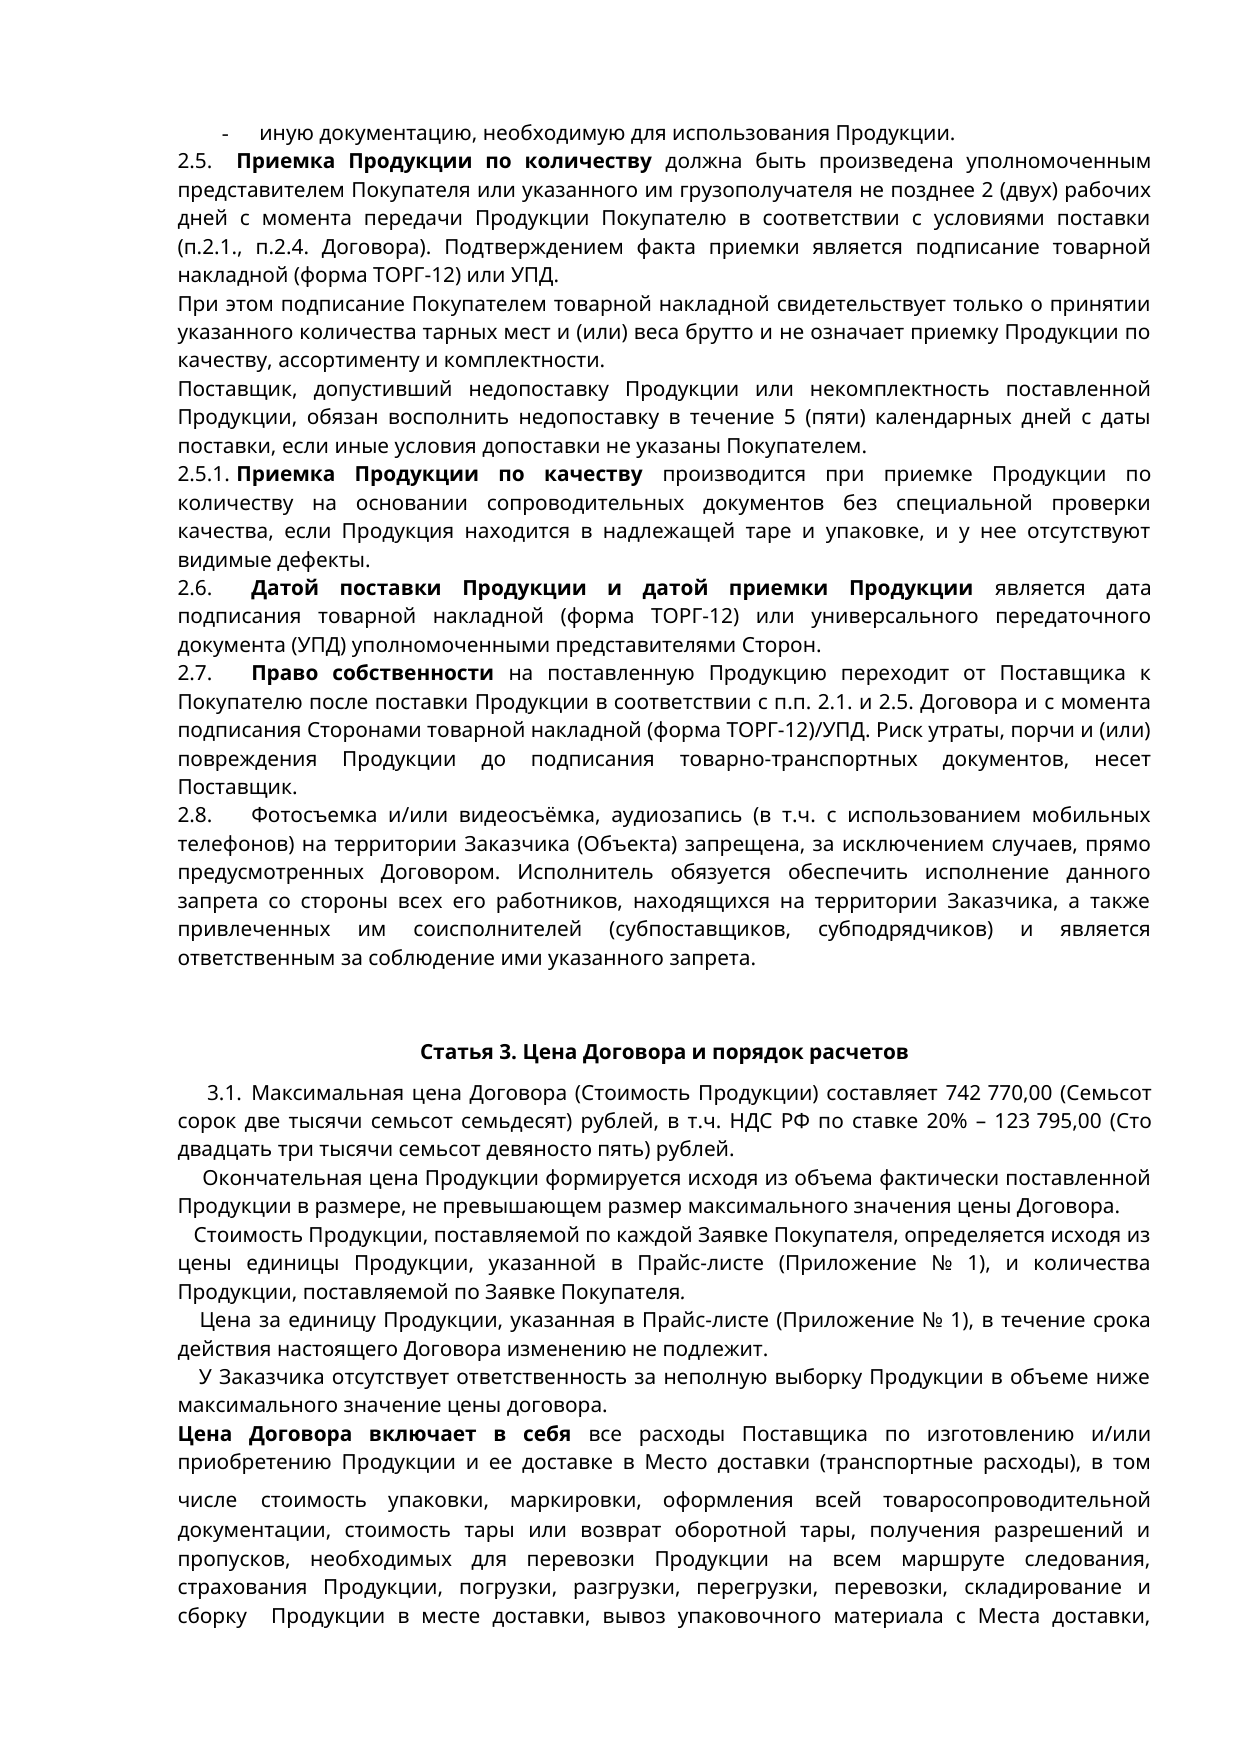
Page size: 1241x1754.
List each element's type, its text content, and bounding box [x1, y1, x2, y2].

list Приемка Продукции по количеству должна быть произведена уполномоченным представителем Покупателя или указанного им грузополучателя не позднее 2 (двух) рабочих дней с момента передачи Продукции Покупателю в соответствии с условиями поставки (п.2.1., п.2.4. Договора). Подтверждением факта приемки является подписание товарной накладной (форма ТОРГ-12) или УПД. [177, 147, 1152, 289]
list При этом подписание Покупателем товарной накладной свидетельствует только о принятии указанного количества тарных мест и (или) веса брутто и не означает приемку Продукции по качеству, ассортименту и комплектности. [177, 289, 1152, 374]
text У Заказчика отсутствует ответственность за неполную выборку Продукции в объеме ниже максимального значение цены договора. [177, 1362, 1152, 1419]
text Окончательная цена Продукции формируется исходя из объема фактически поставленной Продукции в размере, не превышающем размер максимального значения цены Договора. [177, 1163, 1152, 1220]
list иную документацию, необходимую для использования Продукции. [222, 118, 1152, 147]
list Поставщик, допустивший недопоставку Продукции или некомплектность поставленной Продукции, обязан восполнить недопоставку в течение 5 (пяти) календарных дней с даты поставки, если иные условия допоставки не указаны Покупателем. [177, 374, 1152, 459]
list Фотосъемка и/или видеосъёмка, аудиозапись (в т.ч. с использованием мобильных телефонов) на территории Заказчика (Объекта) запрещена, за исключением случаев, прямо предусмотренных Договором. Исполнитель обязуется обеспечить исполнение данного запрета со стороны всех его работников, находящихся на территории Заказчика, а также привлеченных им соисполнителей (субпоставщиков, субподрядчиков) и является ответственным за соблюдение ими указанного запрета. [177, 801, 1152, 971]
list Право собственности на поставленную Продукцию переходит от Поставщика к Покупателю после поставки Продукции в соответствии с п.п. 2.1. и 2.5. Договора и с момента подписания Сторонами товарной накладной (форма ТОРГ-12)/УПД. Риск утраты, порчи и (или) повреждения Продукции до подписания товарно-транспортных документов, несет Поставщик. [177, 658, 1152, 801]
list Максимальная цена Договора (Стоимость Продукции) составляет 742 770,00 (Семьсот сорок две тысячи семьсот семьдесят) рублей, в т.ч. НДС РФ по ставке 20% – 123 795,00 (Сто двадцать три тысячи семьсот девяносто пять) рублей. [177, 1078, 1152, 1163]
text Цена за единицу Продукции, указанная в Прайс-листе (Приложение № 1), в течение срока действия настоящего Договора изменению не подлежит. [177, 1305, 1152, 1362]
list Приемка Продукции по качеству производится при приемке Продукции по количеству на основании сопроводительных документов без специальной проверки качества, если Продукция находится в надлежащей таре и упаковке, и у нее отсутствуют видимые дефекты. [177, 459, 1152, 573]
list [177, 1419, 1152, 1629]
list Датой поставки Продукции и датой приемки Продукции является дата подписания товарной накладной (форма ТОРГ-12) или универсального передаточного документа (УПД) уполномоченными представителями Сторон. [177, 573, 1152, 658]
text Стоимость Продукции, поставляемой по каждой Заявке Покупателя, определяется исходя из цены единицы Продукции, указанной в Прайс-листе (Приложение № 1), и количества Продукции, поставляемой по Заявке Покупателя. [177, 1220, 1152, 1305]
text Статья 3. Цена Договора и порядок расчетов [177, 1037, 1152, 1065]
